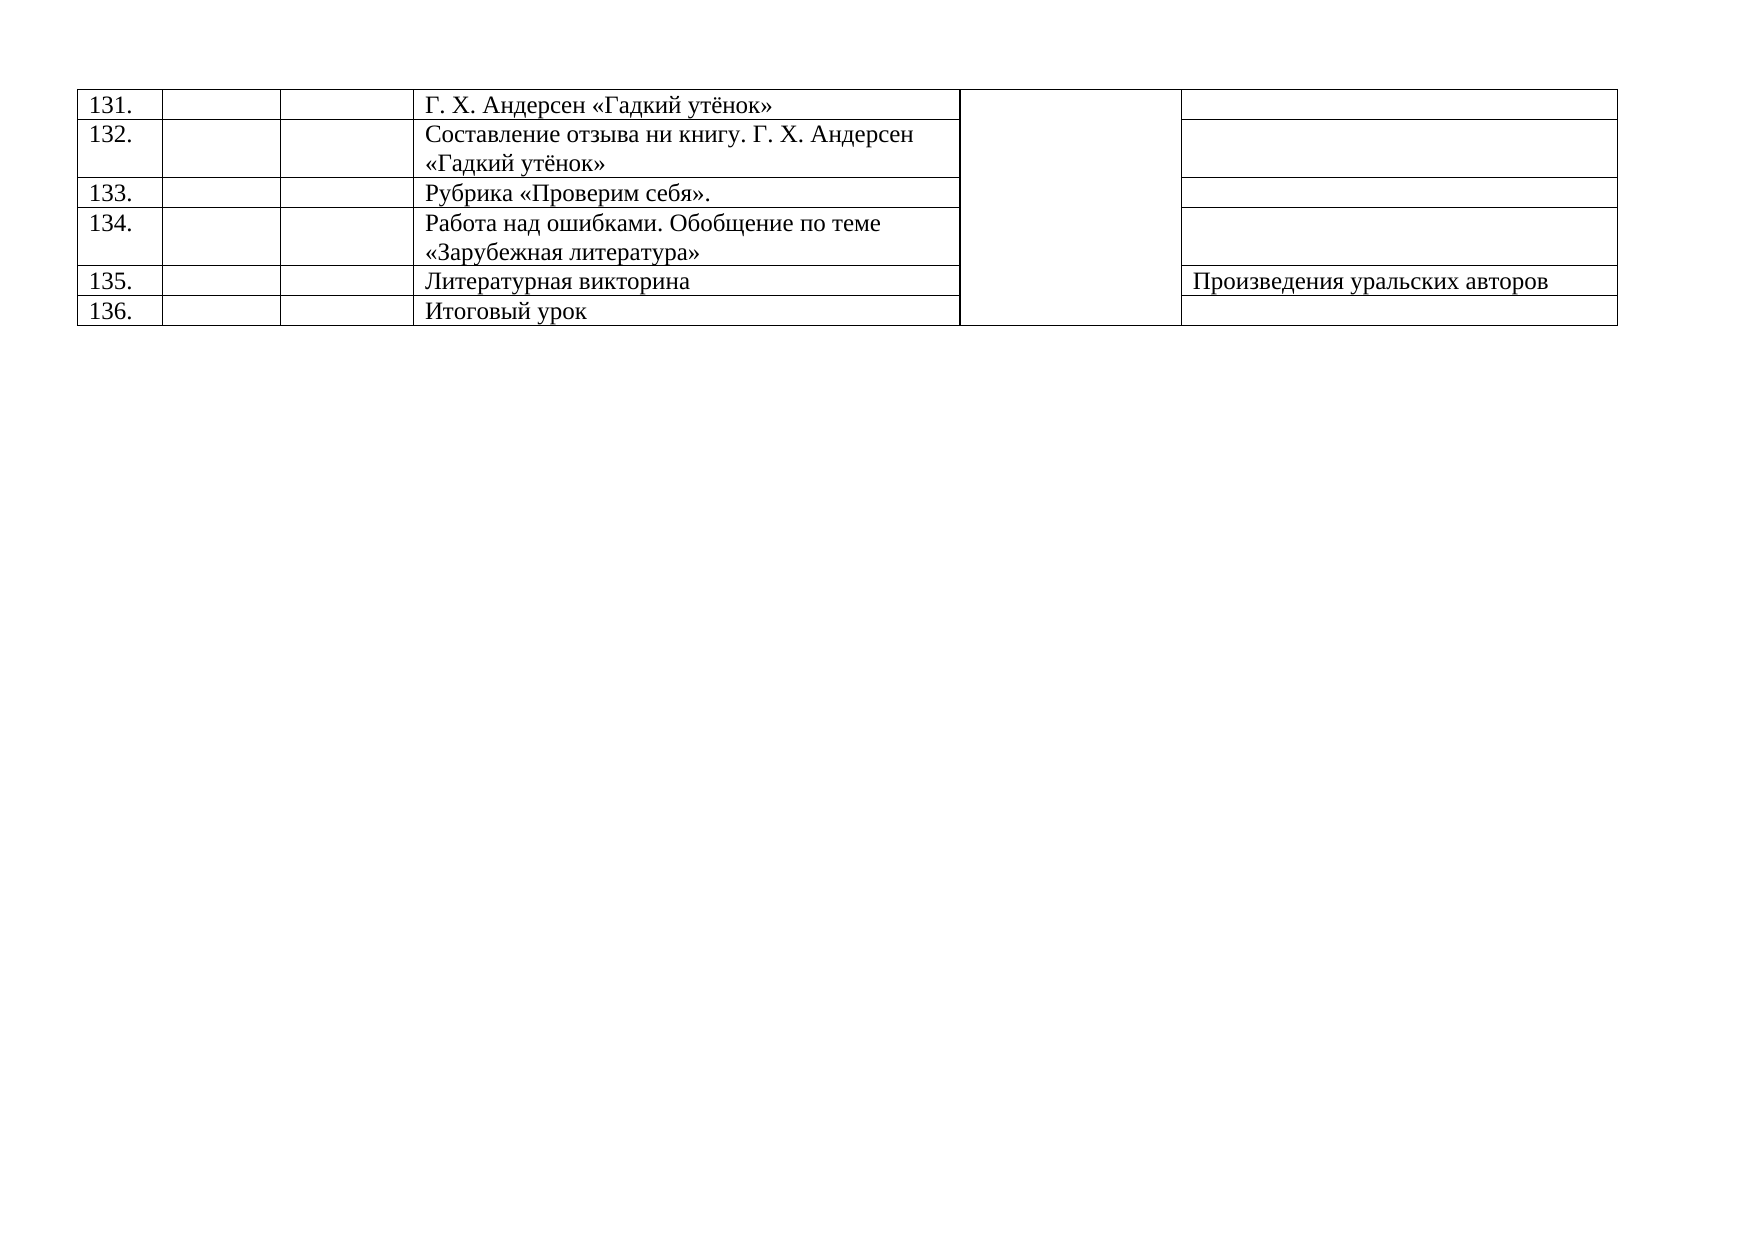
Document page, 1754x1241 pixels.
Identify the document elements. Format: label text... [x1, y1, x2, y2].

table_cell [1182, 178, 1617, 207]
table_cell Произведения уральских авторов [1182, 266, 1617, 295]
table_cell [1182, 90, 1617, 118]
table_cell [78, 178, 162, 207]
table_cell [78, 266, 162, 295]
table_cell [78, 120, 162, 177]
table_cell [281, 90, 413, 118]
table_cell [78, 90, 162, 118]
table_cell Рубрика «Проверим себя». [414, 178, 959, 207]
table_cell [281, 296, 413, 325]
table_cell [163, 296, 280, 325]
table_cell [78, 208, 162, 265]
table_cell [1182, 296, 1617, 325]
table_cell Итоговый урок [414, 296, 959, 325]
table_cell [78, 296, 162, 325]
table_cell [281, 178, 413, 207]
table_cell [1182, 208, 1617, 265]
table_cell [281, 208, 413, 265]
table_cell [163, 266, 280, 295]
table_cell [163, 178, 280, 207]
table_cell [163, 120, 280, 177]
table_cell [414, 90, 959, 118]
table_cell [281, 120, 413, 177]
table_cell [281, 266, 413, 295]
table_cell [1182, 120, 1617, 177]
table_cell Работа над ошибками. Обобщение по теме «Зарубежная литература» [414, 208, 959, 265]
table_cell Составление отзыва ни книгу. Г. Х. Андерсен «Гадкий утёнок» [414, 120, 959, 177]
table_cell [163, 90, 280, 118]
table_cell Литературная викторина [414, 266, 959, 295]
table_cell [163, 208, 280, 265]
